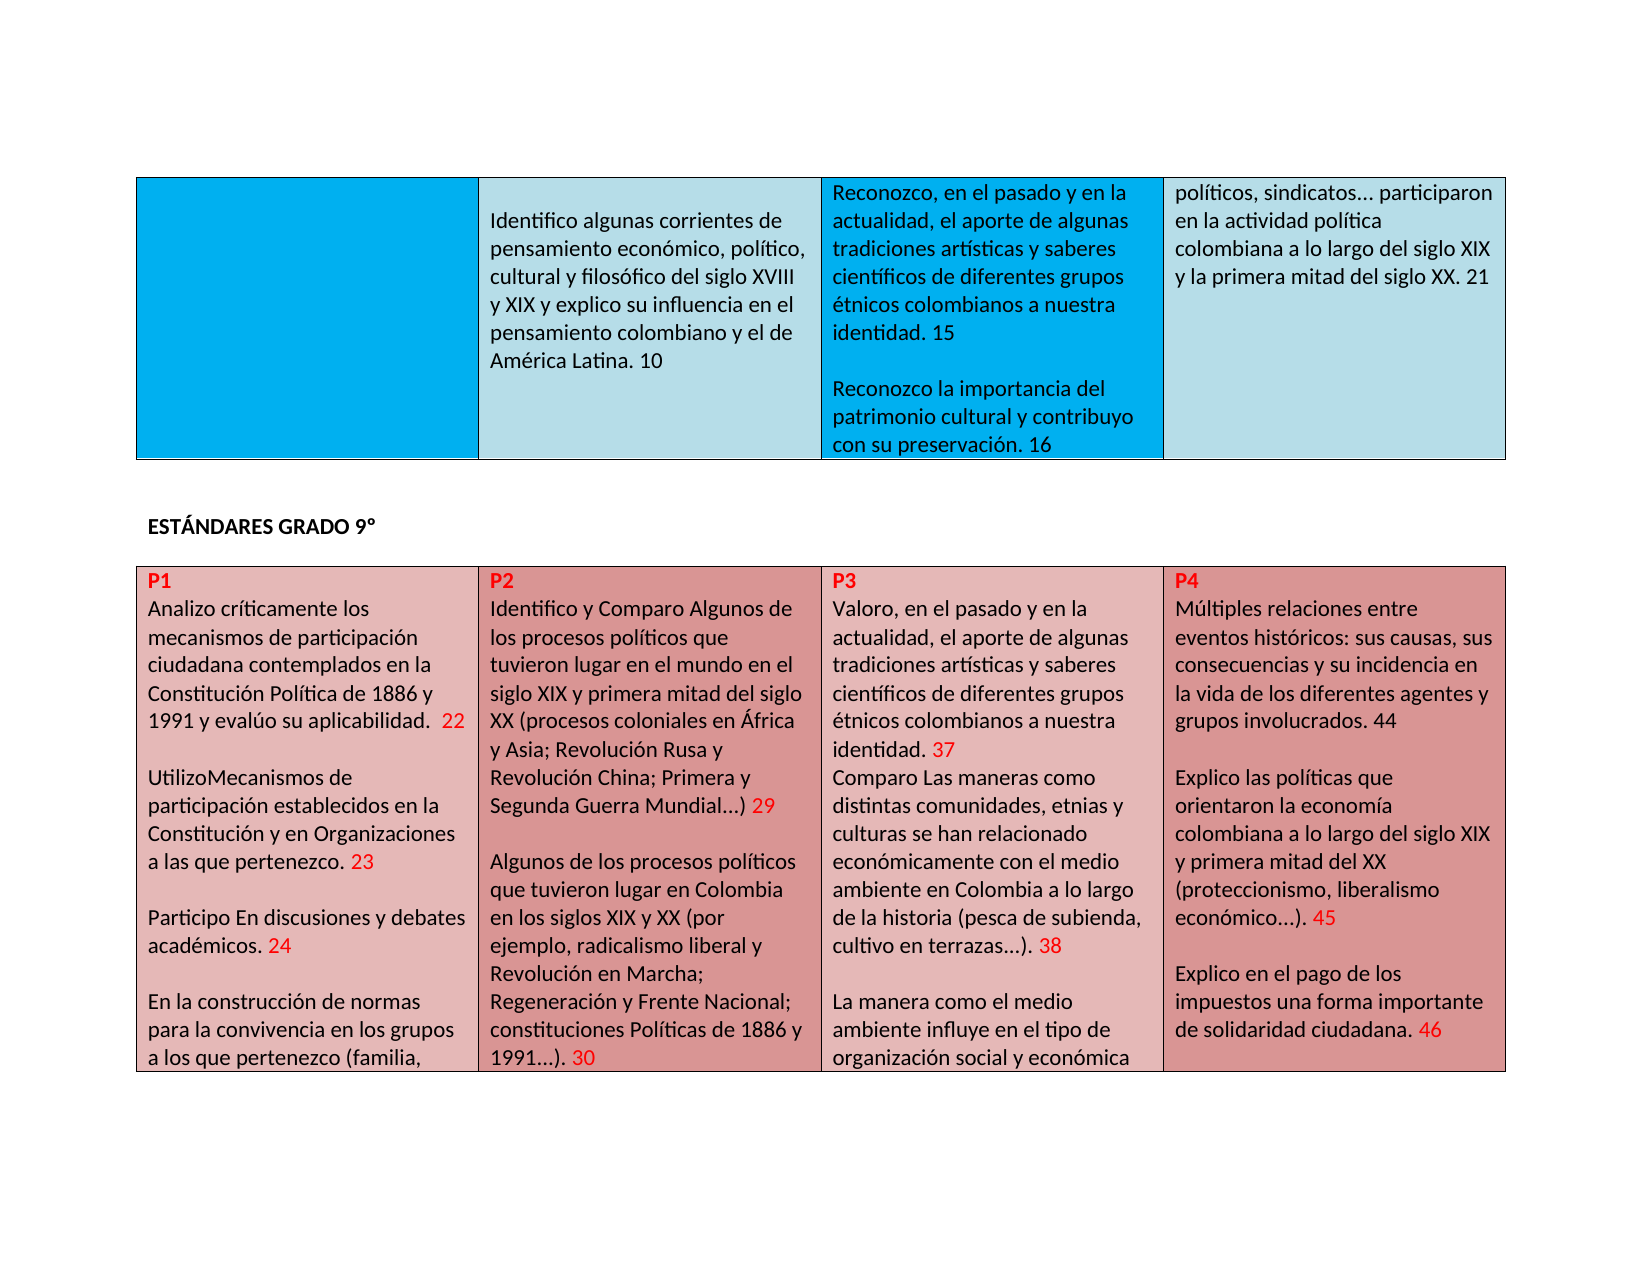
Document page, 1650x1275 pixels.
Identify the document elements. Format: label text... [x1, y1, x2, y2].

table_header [822, 178, 1163, 458]
text ESTÁNDARES GRADO 9º [148, 512, 1502, 541]
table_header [479, 178, 821, 458]
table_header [1164, 567, 1505, 1071]
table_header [479, 567, 821, 1071]
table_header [1164, 178, 1505, 458]
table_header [822, 567, 1163, 1071]
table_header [137, 178, 478, 458]
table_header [137, 567, 478, 1071]
